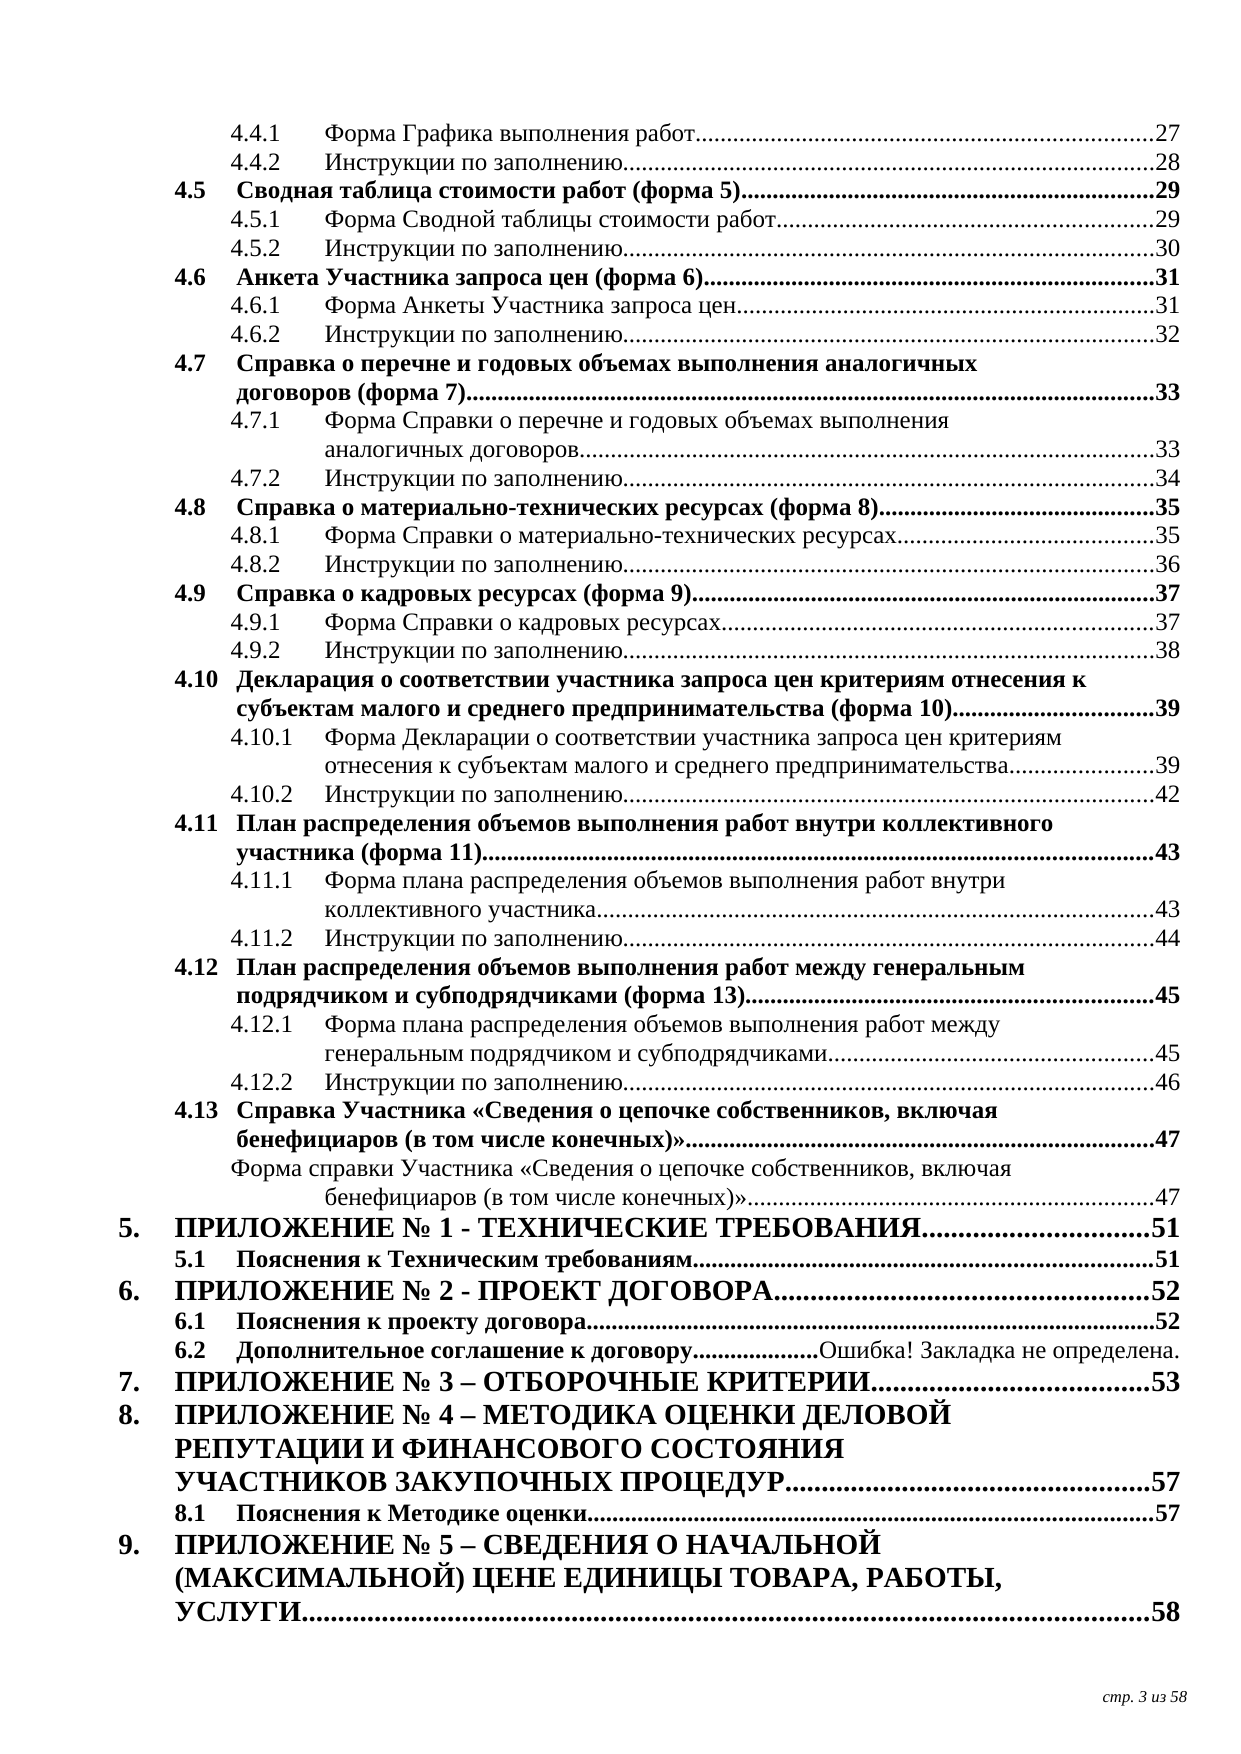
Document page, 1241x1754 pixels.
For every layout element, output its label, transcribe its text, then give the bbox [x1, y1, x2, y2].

text 4.5 Сводная таблица стоимости работ (форма 5) 29 [174, 176, 1093, 204]
text Форма справки Участника «Сведения о цепочке собственников, включая бенефициаров (в том числе конечных)» 47 [230, 1153, 1063, 1211]
text 4.12.2 Инструкции по заполнению 46 [230, 1067, 1063, 1096]
text 4.13 Справка Участника «Сведения о цепочке собственников, включая бенефициаров (в том числе конечных)» 47 [174, 1096, 1093, 1153]
text 4.5.2 Инструкции по заполнению 30 [230, 233, 1063, 262]
text 4.9.2 Инструкции по заполнению 38 [230, 636, 1063, 664]
text 4.5.1 Форма Сводной таблицы стоимости работ 29 [230, 204, 1063, 233]
text 4.9.1 Форма Справки о кадровых ресурсах 37 [230, 607, 1063, 636]
text 9. Приложение № 5 – Сведения о начальной (максимальной) цене единицы товара, работы, услуги 58 [118, 1527, 1063, 1627]
text 4.4.1 Форма Графика выполнения работ 27 [230, 118, 1063, 147]
text 4.7.2 Инструкции по заполнению 34 [230, 463, 1063, 492]
text 4.7.1 Форма Справки о перечне и годовых объемах выполнения аналогичных договоров 33 [230, 406, 1063, 463]
text 5.1 Пояснения к Техническим требованиям 51 [174, 1244, 1093, 1273]
text 4.6.1 Форма Анкеты Участника запроса цен 31 [230, 291, 1063, 319]
text 7. Приложение № 3 – Отборочные критерии 53 [118, 1364, 1063, 1397]
text 4.12.1 Форма плана распределения объемов выполнения работ между генеральным подрядчиком и субподрядчиками 45 [230, 1009, 1063, 1067]
text 8. Приложение № 4 – Методика оценки деловой репутации и финансового состояния участников закупочных процедур 57 [118, 1397, 1063, 1498]
text 4.10.2 Инструкции по заполнению 42 [230, 779, 1063, 808]
text 4.9 Справка о кадровых ресурсах (форма 9) 37 [174, 578, 1093, 607]
text 4.8.2 Инструкции по заполнению 36 [230, 549, 1063, 578]
text 4.4.2 Инструкции по заполнению 28 [230, 147, 1063, 176]
text 6.1 Пояснения к проекту договора 52 [174, 1306, 1093, 1335]
text 4.10.1 Форма Декларации о соответствии участника запроса цен критериям отнесения к субъектам малого и среднего предпринимательства 39 [230, 722, 1063, 779]
text 4.11 План распределения объемов выполнения работ внутри коллективного участника (форма 11) 43 [174, 808, 1093, 866]
text 5. Приложение № 1 - Технические требования 51 [118, 1211, 1063, 1244]
text 6.2 Дополнительное соглашение к договору Ошибка! Закладка не определена. [174, 1335, 1093, 1364]
text 4.11.1 Форма плана распределения объемов выполнения работ внутри коллективного участника 43 [230, 866, 1063, 923]
text 4.8.1 Форма Справки о материально-технических ресурсах 35 [230, 521, 1063, 549]
text 4.7 Справка о перечне и годовых объемах выполнения аналогичных договоров (форма 7) 33 [174, 348, 1093, 406]
text 6. Приложение № 2 - Проект Договора 52 [118, 1273, 1063, 1306]
text 4.11.2 Инструкции по заполнению 44 [230, 923, 1063, 952]
text 4.6.2 Инструкции по заполнению 32 [230, 319, 1063, 348]
text 4.6 Анкета Участника запроса цен (форма 6) 31 [174, 262, 1093, 291]
text 4.12 План распределения объемов выполнения работ между генеральным подрядчиком и субподрядчиками (форма 13) 45 [174, 952, 1093, 1009]
text 8.1 Пояснения к Методике оценки 57 [174, 1498, 1093, 1527]
text 4.10 Декларация о соответствии участника запроса цен критериям отнесения к субъектам малого и среднего предпринимательства (форма 10) 39 [174, 664, 1093, 722]
text 4.8 Справка о материально-технических ресурсах (форма 8) 35 [174, 492, 1093, 521]
